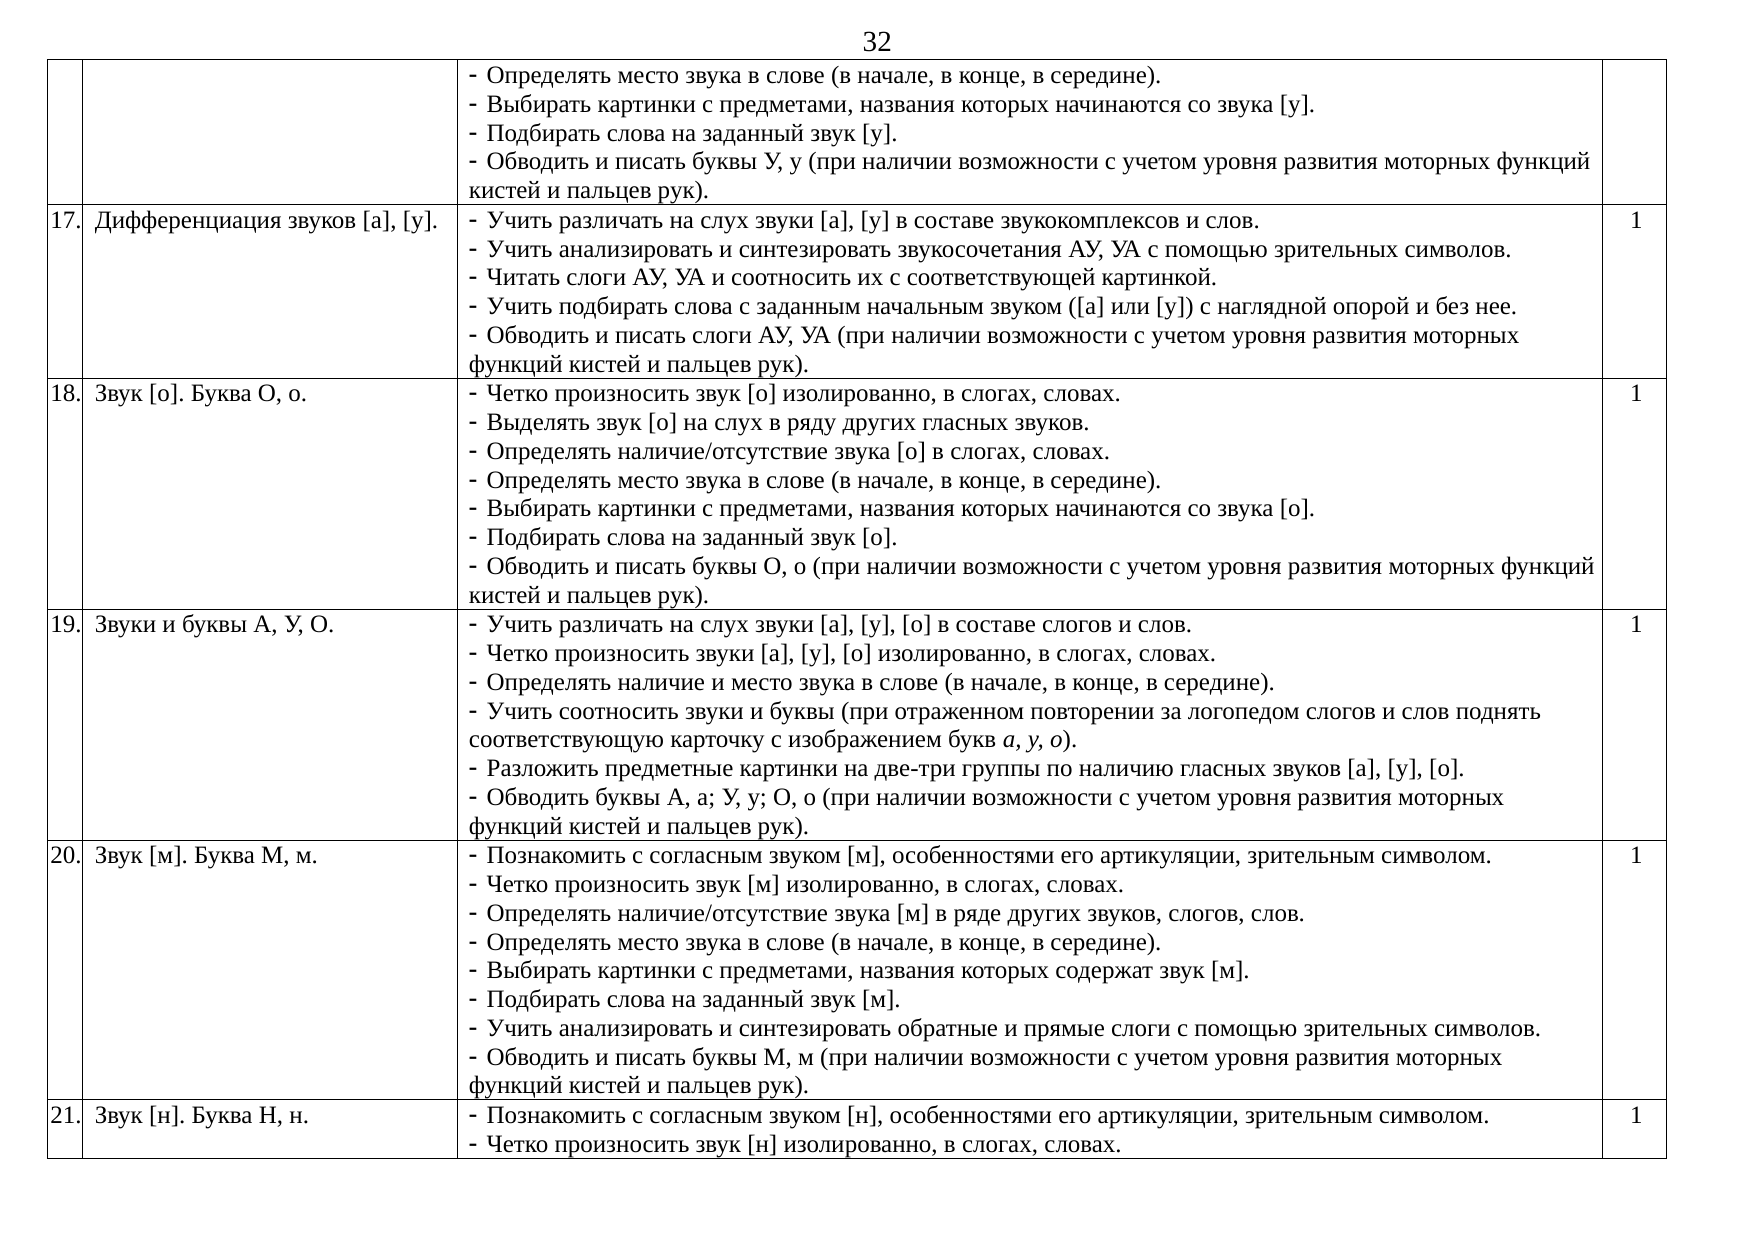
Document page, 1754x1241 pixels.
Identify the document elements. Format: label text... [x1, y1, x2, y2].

table_cell 1 [1603, 1100, 1666, 1158]
table_cell 1 [1603, 610, 1666, 839]
table_cell [48, 60, 82, 204]
table_cell 1 [1603, 379, 1666, 608]
table_cell Учить различать на слух звуки [а], [у] в составе звукокомплексов и слов. Учить анализировать и синтезировать звукосочетания АУ, УА с помощью зрительных символов. Читать слоги АУ, УА и соотносить их с соответствующей картинкой. Учить подбирать слова с заданным начальным звуком ([а] или [у]) с наглядной опорой и без нее. Обводить и писать слоги АУ, УА (при наличии возможности с учетом уровня развития моторных функций кистей и пальцев рук). [458, 205, 1602, 377]
table_cell [48, 610, 82, 839]
table_cell [48, 1100, 82, 1158]
table_cell Звук [о]. Буква О, о. [83, 379, 457, 608]
table_cell Дифференциация звуков [а], [у]. [83, 205, 457, 377]
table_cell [458, 60, 1602, 204]
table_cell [83, 60, 457, 204]
table_cell Звуки и буквы А, У, О. [83, 610, 457, 839]
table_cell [83, 1100, 457, 1158]
table_cell Учить различать на слух звуки [а], [у], [о] в составе слогов и слов. Четко произносить звуки [а], [у], [о] изолированно, в слогах, словах. Определять наличие и место звука в слове (в начале, в конце, в середине). Учить соотносить звуки и буквы (при отраженном повторении за логопедом слогов и слов поднять соответствующую карточку с изображением букв а, у, о). Разложить предметные картинки на две-три группы по наличию гласных звуков [а], [у], [о]. Обводить буквы А, а; У, у; О, о (при наличии возможности с учетом уровня развития моторных функций кистей и пальцев рук). [458, 610, 1602, 839]
table_cell [48, 379, 82, 608]
table_cell 1 [1603, 60, 1666, 204]
table_cell Звук [м]. Буква М, м. [83, 841, 457, 1099]
table_cell Четко произносить звук [о] изолированно, в слогах, словах. Выделять звук [о] на слух в ряду других гласных звуков. Определять наличие/отсутствие звука [о] в слогах, словах. Определять место звука в слове (в начале, в конце, в середине). Выбирать картинки с предметами, названия которых начинаются со звука [о]. Подбирать слова на заданный звук [о]. Обводить и писать буквы О, о (при наличии возможности с учетом уровня развития моторных функций кистей и пальцев рук). [458, 379, 1602, 608]
table_cell [48, 205, 82, 377]
table_cell Познакомить с согласным звуком [м], особенностями его артикуляции, зрительным символом. Четко произносить звук [м] изолированно, в слогах, словах. Определять наличие/отсутствие звука [м] в ряде других звуков, слогов, слов. Определять место звука в слове (в начале, в конце, в середине). Выбирать картинки с предметами, названия которых содержат звук [м]. Подбирать слова на заданный звук [м]. Учить анализировать и синтезировать обратные и прямые слоги с помощью зрительных символов. Обводить и писать буквы М, м (при наличии возможности с учетом уровня развития моторных функций кистей и пальцев рук). [458, 841, 1602, 1099]
table_cell 1 [1603, 841, 1666, 1099]
table_cell [48, 841, 82, 1099]
table_cell 1 [1603, 205, 1666, 377]
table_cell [458, 1100, 1602, 1158]
